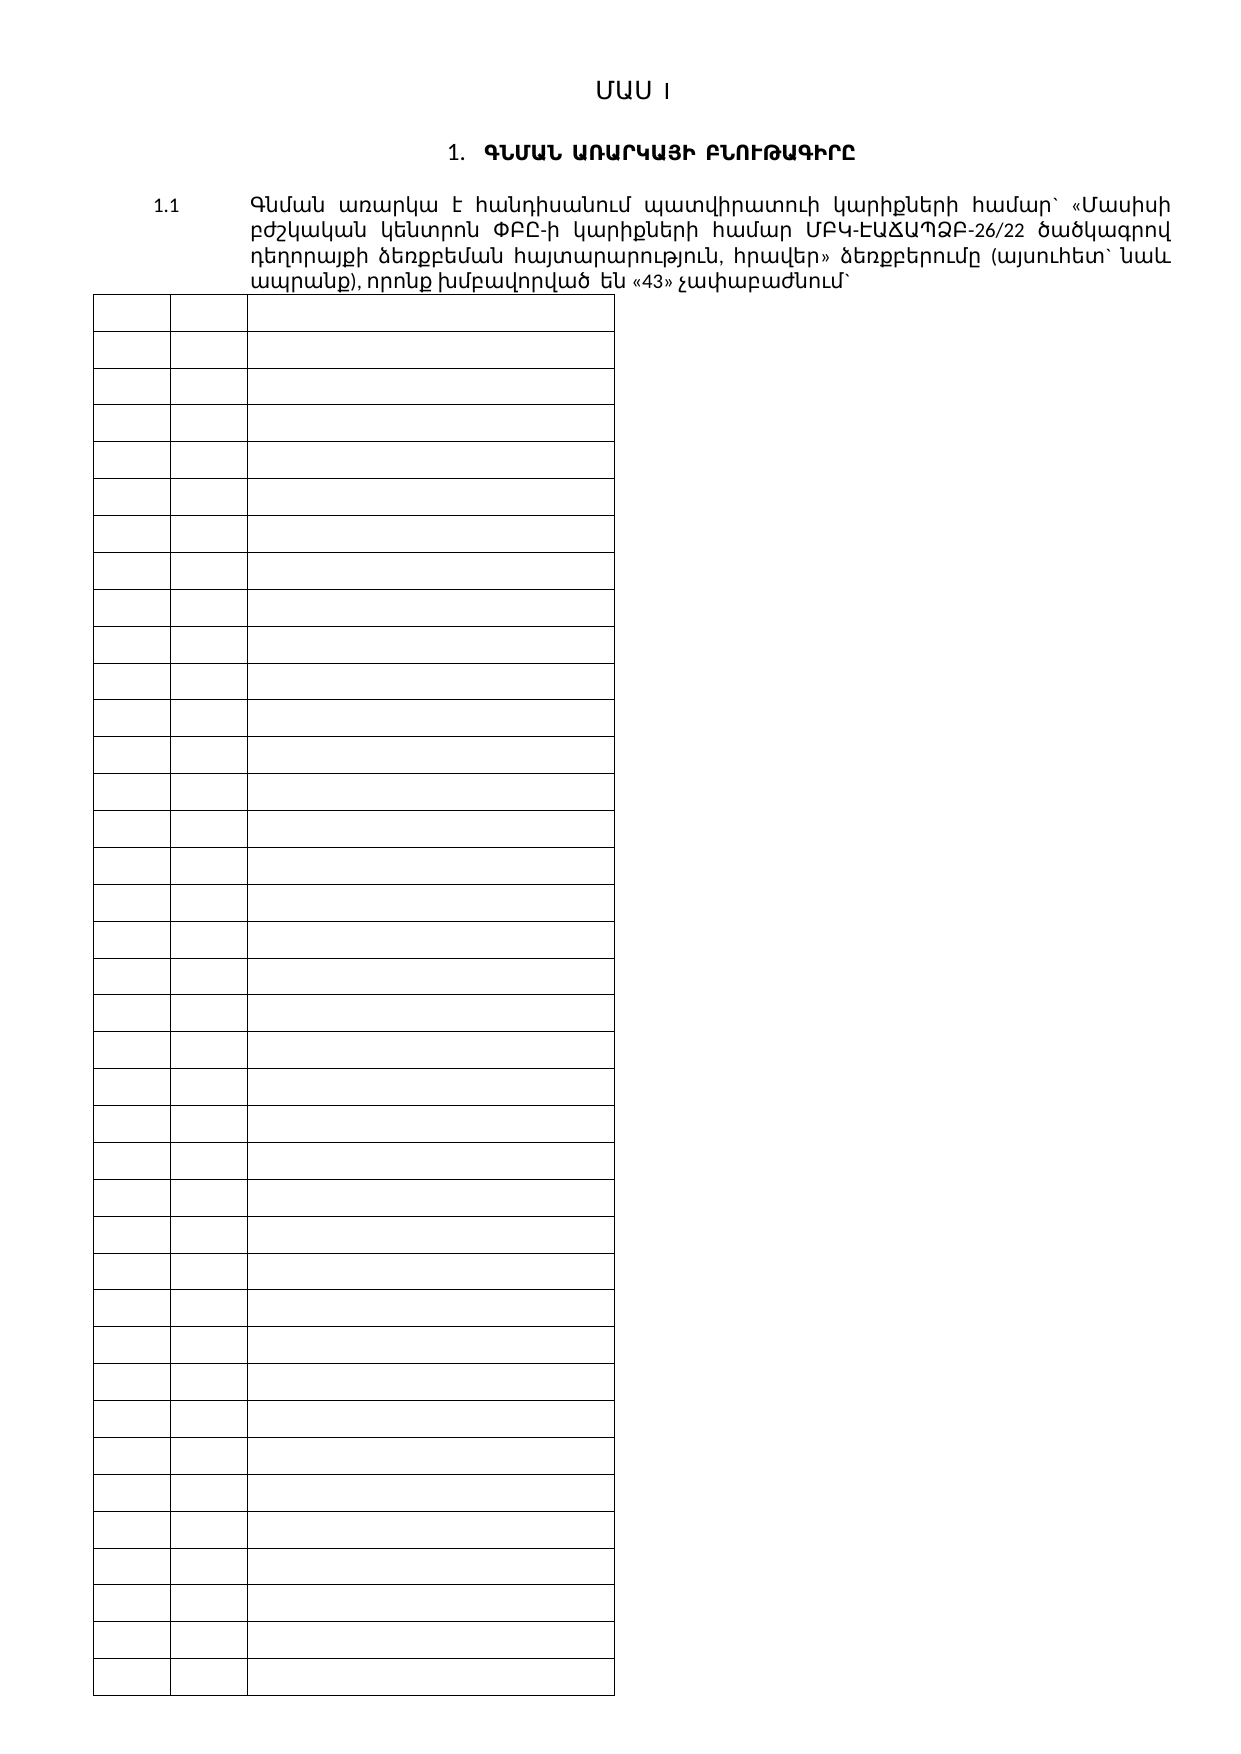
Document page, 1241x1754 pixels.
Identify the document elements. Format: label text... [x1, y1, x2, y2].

subtitle Գնման առարկա է հանդիսանում պատվիրատուի կարիքների համար` «Մասիսի բժշկական կենտրոն ՓԲԸ-ի կարիքների համար ՄԲԿ-ԷԱՃԱՊՁԲ-26/22 ծածկագրով դեղորայքի ձեռքբեման հայտարարություն, հրավեր» ձեռքբերումը (այսուհետ` նաև ապրանք), որոնք խմբավորված են «43» չափաբաժնում` [153, 192, 1171, 294]
text ՄԱՍ I [94, 75, 1171, 106]
list ԳՆՄԱՆ ԱՌԱՐԿԱՅԻ ԲՆՈՒԹԱԳԻՐԸ [131, 136, 1171, 167]
